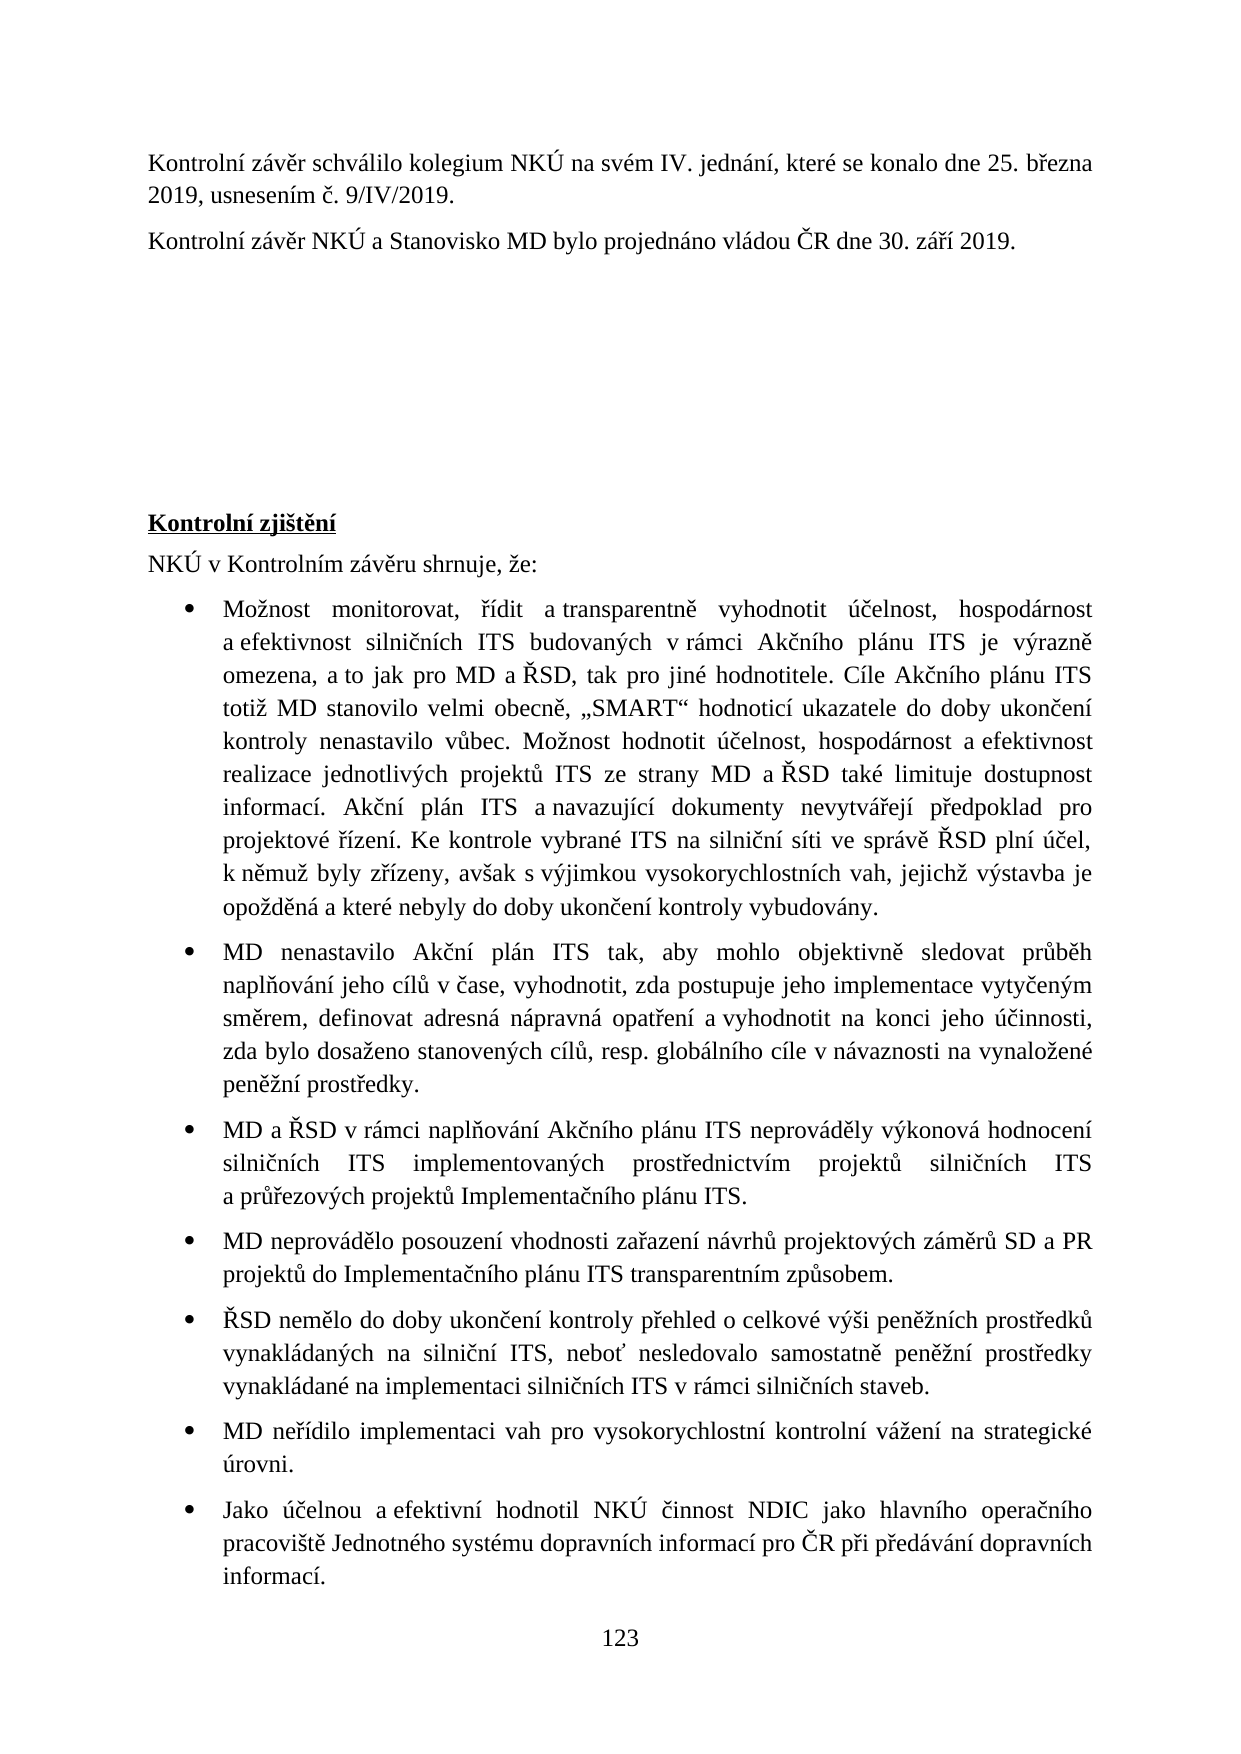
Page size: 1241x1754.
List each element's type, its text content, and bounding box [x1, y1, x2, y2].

subtitle Kontrolní zjištění [148, 508, 1093, 536]
list MD a ŘSD v rámci naplňování Akčního plánu ITS neprováděly výkonová hodnocení silničních ITS implementovaných prostřednictvím projektů silničních ITS a průřezových projektů Implementačního plánu ITS. [185, 1115, 1093, 1209]
list ŘSD nemělo do doby ukončení kontroly přehled o celkové výši peněžních prostředků vynakládaných na silniční ITS, neboť nesledovalo samostatně peněžní prostředky vynakládané na implementaci silničních ITS v rámci silničních staveb. [185, 1305, 1093, 1399]
list Možnost monitorovat, řídit a transparentně vyhodnotit účelnost, hospodárnost a efektivnost silničních ITS budovaných v rámci Akčního plánu ITS je výrazně omezena, a to jak pro MD a ŘSD, tak pro jiné hodnotitele. Cíle Akčního plánu ITS totiž MD stanovilo velmi obecně, „SMART“ hodnoticí ukazatele do doby ukončení kontroly nenastavilo vůbec. Možnost hodnotit účelnost, hospodárnost a efektivnost realizace jednotlivých projektů ITS ze strany MD a ŘSD také limituje dostupnost informací. Akční plán ITS a navazující dokumenty nevytvářejí předpoklad pro projektové řízení. Ke kontrole vybrané ITS na silniční síti ve správě ŘSD plní účel, k němuž byly zřízeny, avšak s výjimkou vysokorychlostních vah, jejichž výstavba je opožděná a které nebyly do doby ukončení kontroly vybudovány. [185, 594, 1093, 920]
text Kontrolní závěr schválilo kolegium NKÚ na svém IV. jednání, které se konalo dne 25. března 2019, usnesením č. 9/IV/2019. [148, 148, 1093, 209]
list Jako účelnou a efektivní hodnotil NKÚ činnost NDIC jako hlavního operačního pracoviště Jednotného systému dopravních informací pro ČR při předávání dopravních informací. [185, 1495, 1093, 1590]
list MD nenastavilo Akční plán ITS tak, aby mohlo objektivně sledovat průběh naplňování jeho cílů v čase, vyhodnotit, zda postupuje jeho implementace vytyčeným směrem, definovat adresná nápravná opatření a vyhodnotit na konci jeho účinnosti, zda bylo dosaženo stanovených cílů, resp. globálního cíle v návaznosti na vynaložené peněžní prostředky. [185, 937, 1093, 1098]
list MD neprovádělo posouzení vhodnosti zařazení návrhů projektových záměrů SD a PR projektů do Implementačního plánu ITS transparentním způsobem. [185, 1226, 1093, 1288]
text Kontrolní závěr NKÚ a Stanovisko MD bylo projednáno vládou ČR dne 30. září 2019. [148, 226, 1093, 255]
text NKÚ v Kontrolním závěru shrnuje, že: [148, 549, 1093, 578]
list MD neřídilo implementaci vah pro vysokorychlostní kontrolní vážení na strategické úrovni. [185, 1416, 1093, 1478]
